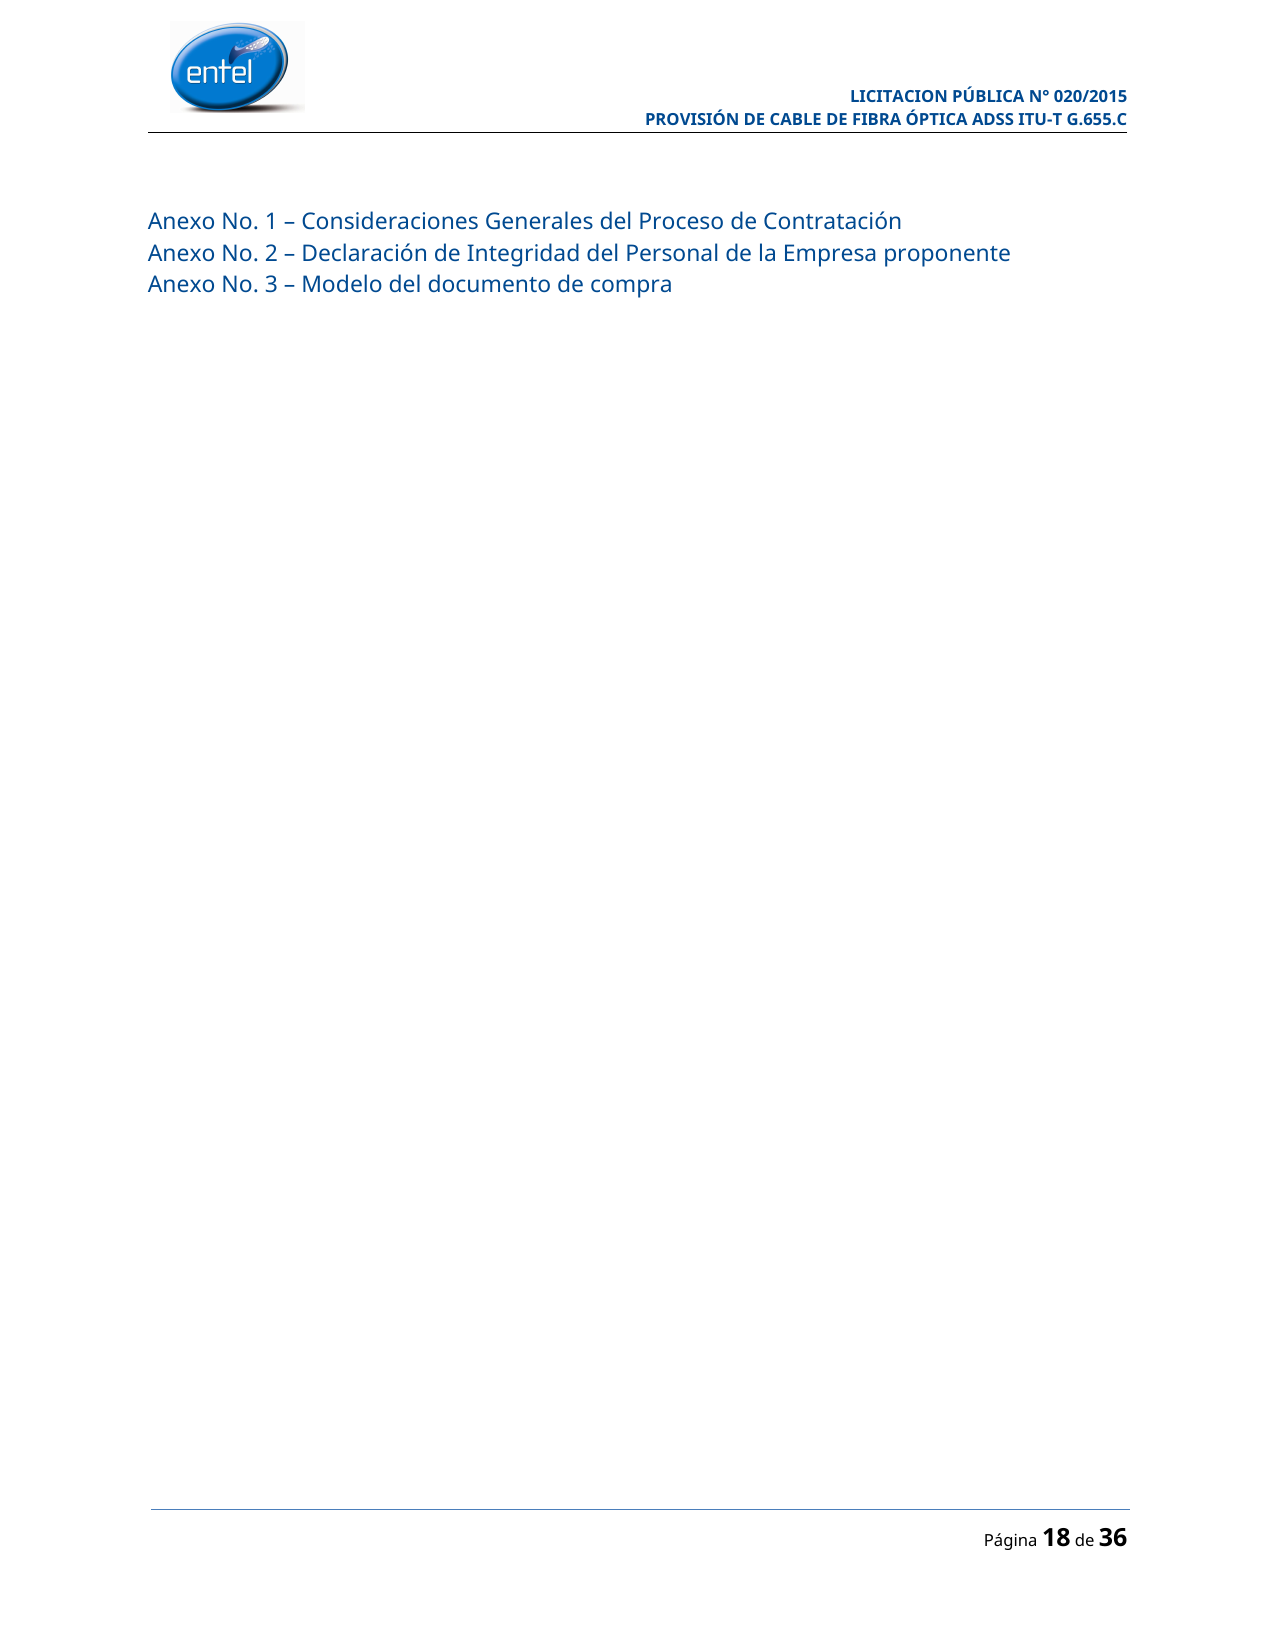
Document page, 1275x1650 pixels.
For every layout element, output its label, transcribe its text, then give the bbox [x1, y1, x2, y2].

text Anexo No. 2 – Declaración de Integridad del Personal de la Empresa proponente [148, 236, 1127, 268]
text Anexo No. 1 – Consideraciones Generales del Proceso de Contratación [148, 205, 1127, 236]
text Anexo No. 3 – Modelo del documento de compra [148, 268, 1127, 299]
picture [170, 21, 305, 113]
